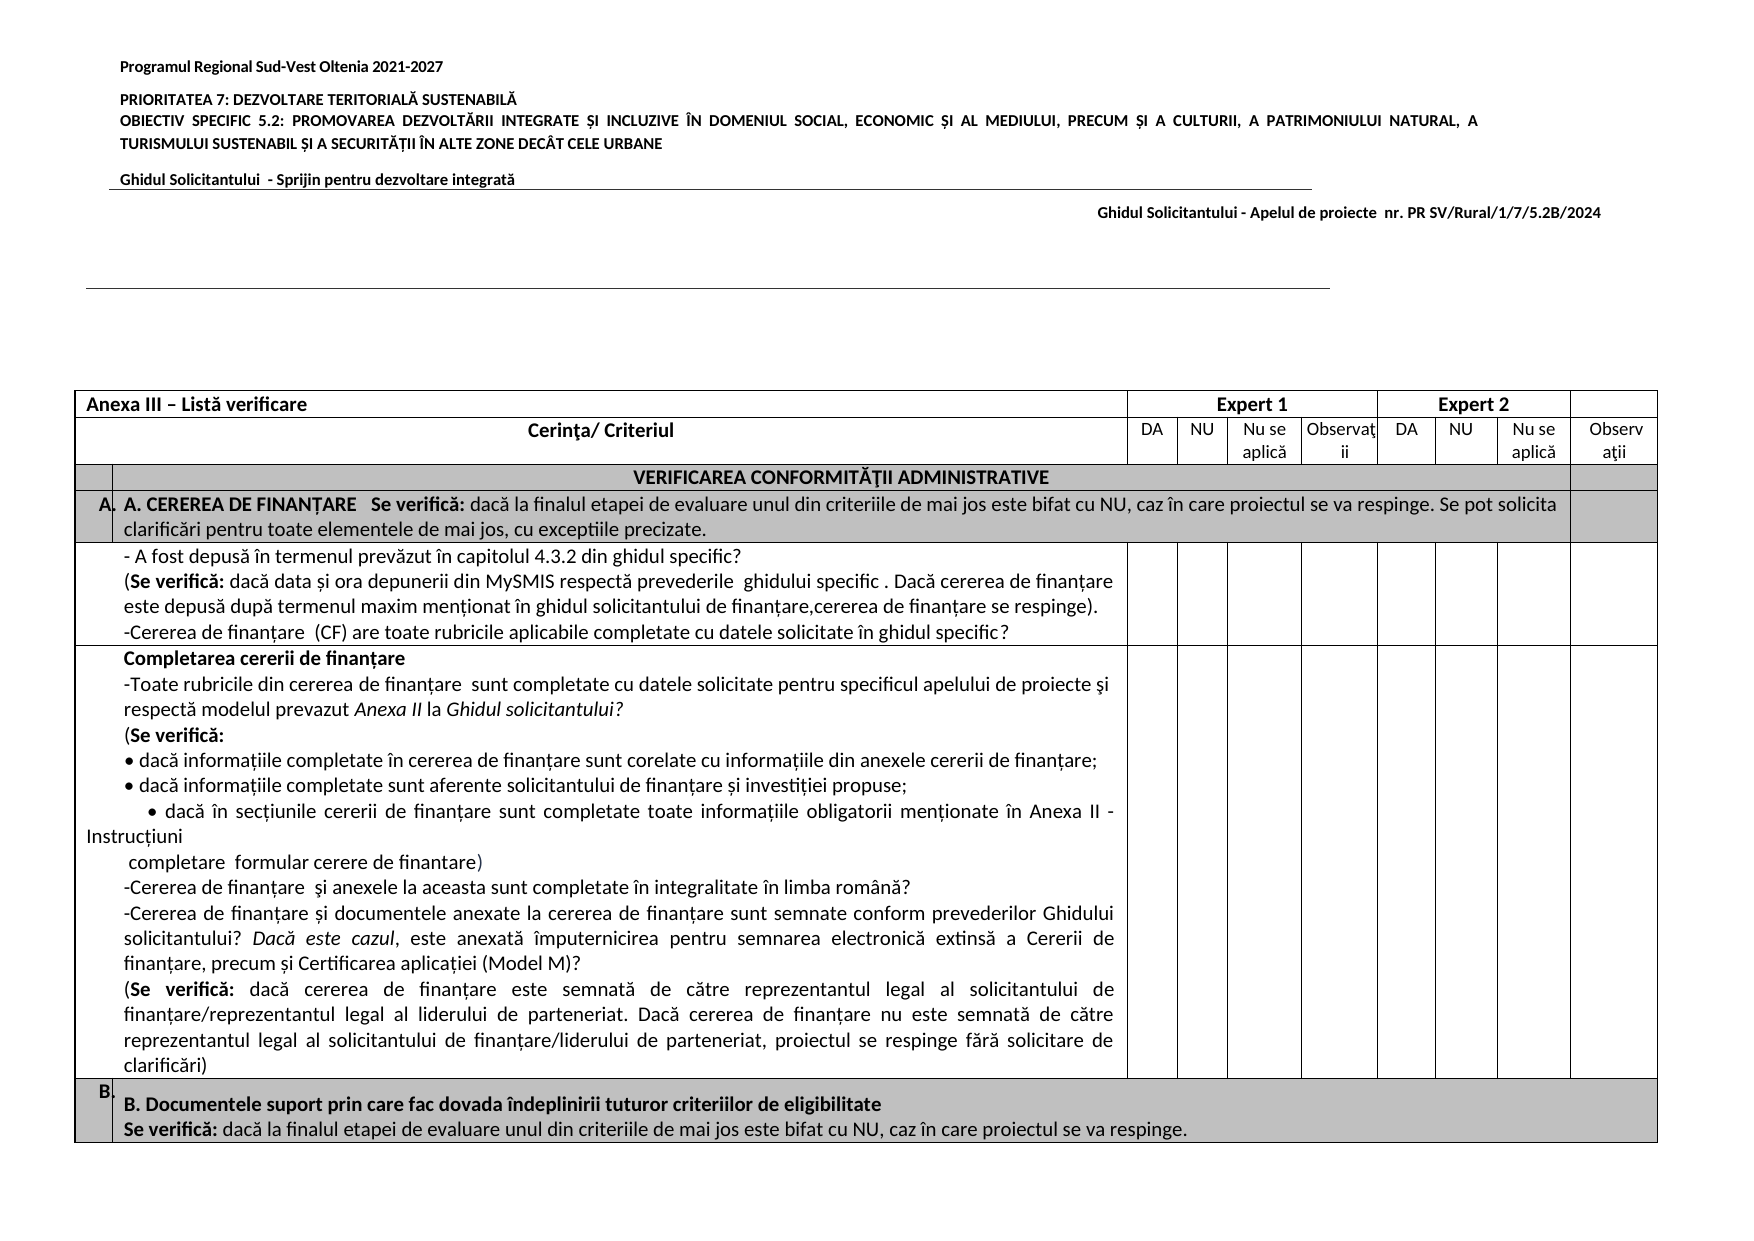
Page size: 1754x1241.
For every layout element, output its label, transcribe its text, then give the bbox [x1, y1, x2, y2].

table_cell [1302, 646, 1377, 1078]
table_cell [1228, 543, 1301, 644]
table_cell [1498, 543, 1570, 644]
table_cell [1571, 491, 1657, 542]
table_cell Observaţii [1302, 418, 1377, 463]
table_cell Observaţii [1571, 418, 1657, 463]
table_cell [1571, 543, 1657, 644]
table_cell Nu se aplică [1498, 418, 1570, 463]
table_cell [1436, 543, 1497, 644]
table_cell [1228, 646, 1301, 1078]
table_cell NU [1178, 418, 1227, 463]
table_cell DA [1128, 418, 1177, 463]
table_cell [1378, 543, 1435, 644]
table_cell A. CEREREA DE FINANŢARE Se verifică: dacă la finalul etapei de evaluare unul din criteriile de mai jos este bifat cu NU, caz în care proiectul se va respinge. Se pot solicita clarificări pentru toate elementele de mai jos, cu exceptiile precizate. [113, 491, 1570, 542]
table_cell [1178, 646, 1227, 1078]
table_cell [1571, 646, 1657, 1078]
table_cell [1378, 646, 1435, 1078]
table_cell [113, 1079, 1657, 1142]
table_cell [76, 1079, 112, 1142]
table_cell [1498, 646, 1570, 1078]
table_header Expert 2 [1378, 391, 1570, 417]
table_cell Completarea cererii de finanțare -Toate rubricile din cererea de finanțare sunt completate cu datele solicitate pentru specificul apelului de proiecte şi respectă modelul prevazut Anexa II la Ghidul solicitantului? (Se verifică: • dacă informațiile completate în cererea de finanțare sunt corelate cu informațiile din anexele cererii de finanțare; • dacă informațiile completate sunt aferente solicitantului de finanțare și investiției propuse; • dacă în secțiunile cererii de finanțare sunt completate toate informațiile obligatorii menționate în Anexa II - Instrucțiuni completare formular cerere de finantare) -Cererea de finanţare şi anexele la aceasta sunt completate în integralitate în limba română? -Cererea de finanţare şi documentele anexate la cererea de finanțare sunt semnate conform prevederilor Ghidului solicitantului? Dacă este cazul, este anexată împuternicirea pentru semnarea electronică extinsă a Cererii de finanţare, precum și Certificarea aplicaţiei (Model M)? (Se verifică: dacă cererea de finanțare este semnată de către reprezentantul legal al solicitantului de finanțare/reprezentantul legal al liderului de parteneriat. Dacă cererea de finanțare nu este semnată de către reprezentantul legal al solicitantului de finanțare/liderului de parteneriat, proiectul se respinge fără solicitare de clarificări) [76, 646, 1127, 1078]
table_header Anexa III – Listă verificare [76, 391, 1127, 417]
table_cell [76, 491, 112, 542]
table_cell [1302, 543, 1377, 644]
table_cell [1178, 543, 1227, 644]
table_header [1571, 391, 1657, 417]
table_header Expert 1 [1128, 391, 1377, 417]
table_cell NU [1436, 418, 1497, 463]
table_cell DA [1378, 418, 1435, 463]
table_cell [1128, 646, 1177, 1078]
table_cell [1571, 465, 1657, 490]
table_cell - A fost depusă în termenul prevăzut în capitolul 4.3.2 din ghidul specific? (Se verifică: dacă data și ora depunerii din MySMIS respectă prevederile ghidului specific . Dacă cererea de finanțare este depusă după termenul maxim menționat în ghidul solicitantului de finanțare,cererea de finanțare se respinge). -Cererea de finanțare (CF) are toate rubricile aplicabile completate cu datele solicitate în ghidul specific? [76, 543, 1127, 644]
table_cell [1436, 646, 1497, 1078]
table_cell Nu se aplică [1228, 418, 1301, 463]
table_cell Cerinţa/ Criteriul [76, 418, 1127, 463]
table_cell [76, 465, 112, 490]
table_cell VERIFICAREA CONFORMITĂŢII ADMINISTRATIVE [113, 465, 1570, 490]
table_cell [1128, 543, 1177, 644]
